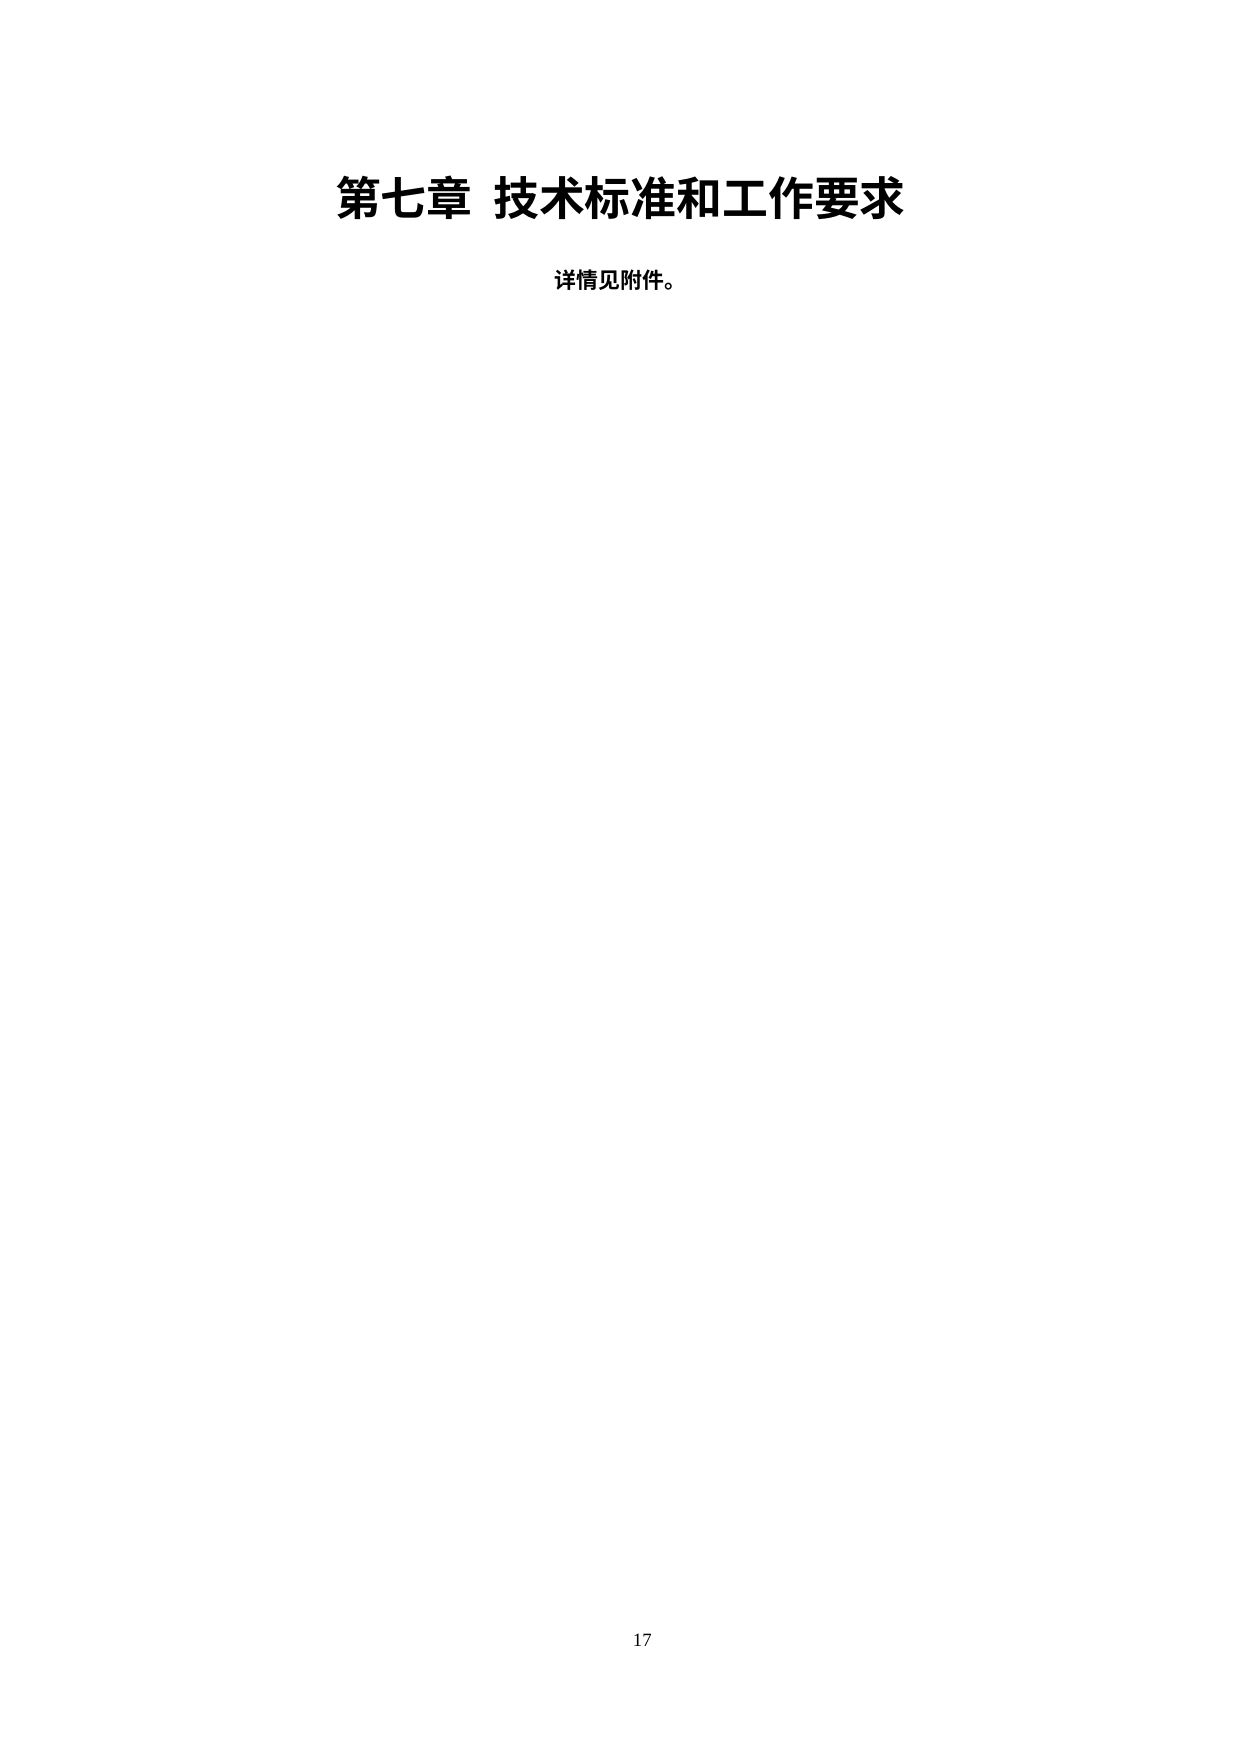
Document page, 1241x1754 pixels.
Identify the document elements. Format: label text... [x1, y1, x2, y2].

subtitle 第七章 技术标准和工作要求 [188, 162, 1052, 229]
text 详情见附件。 [188, 262, 1052, 295]
